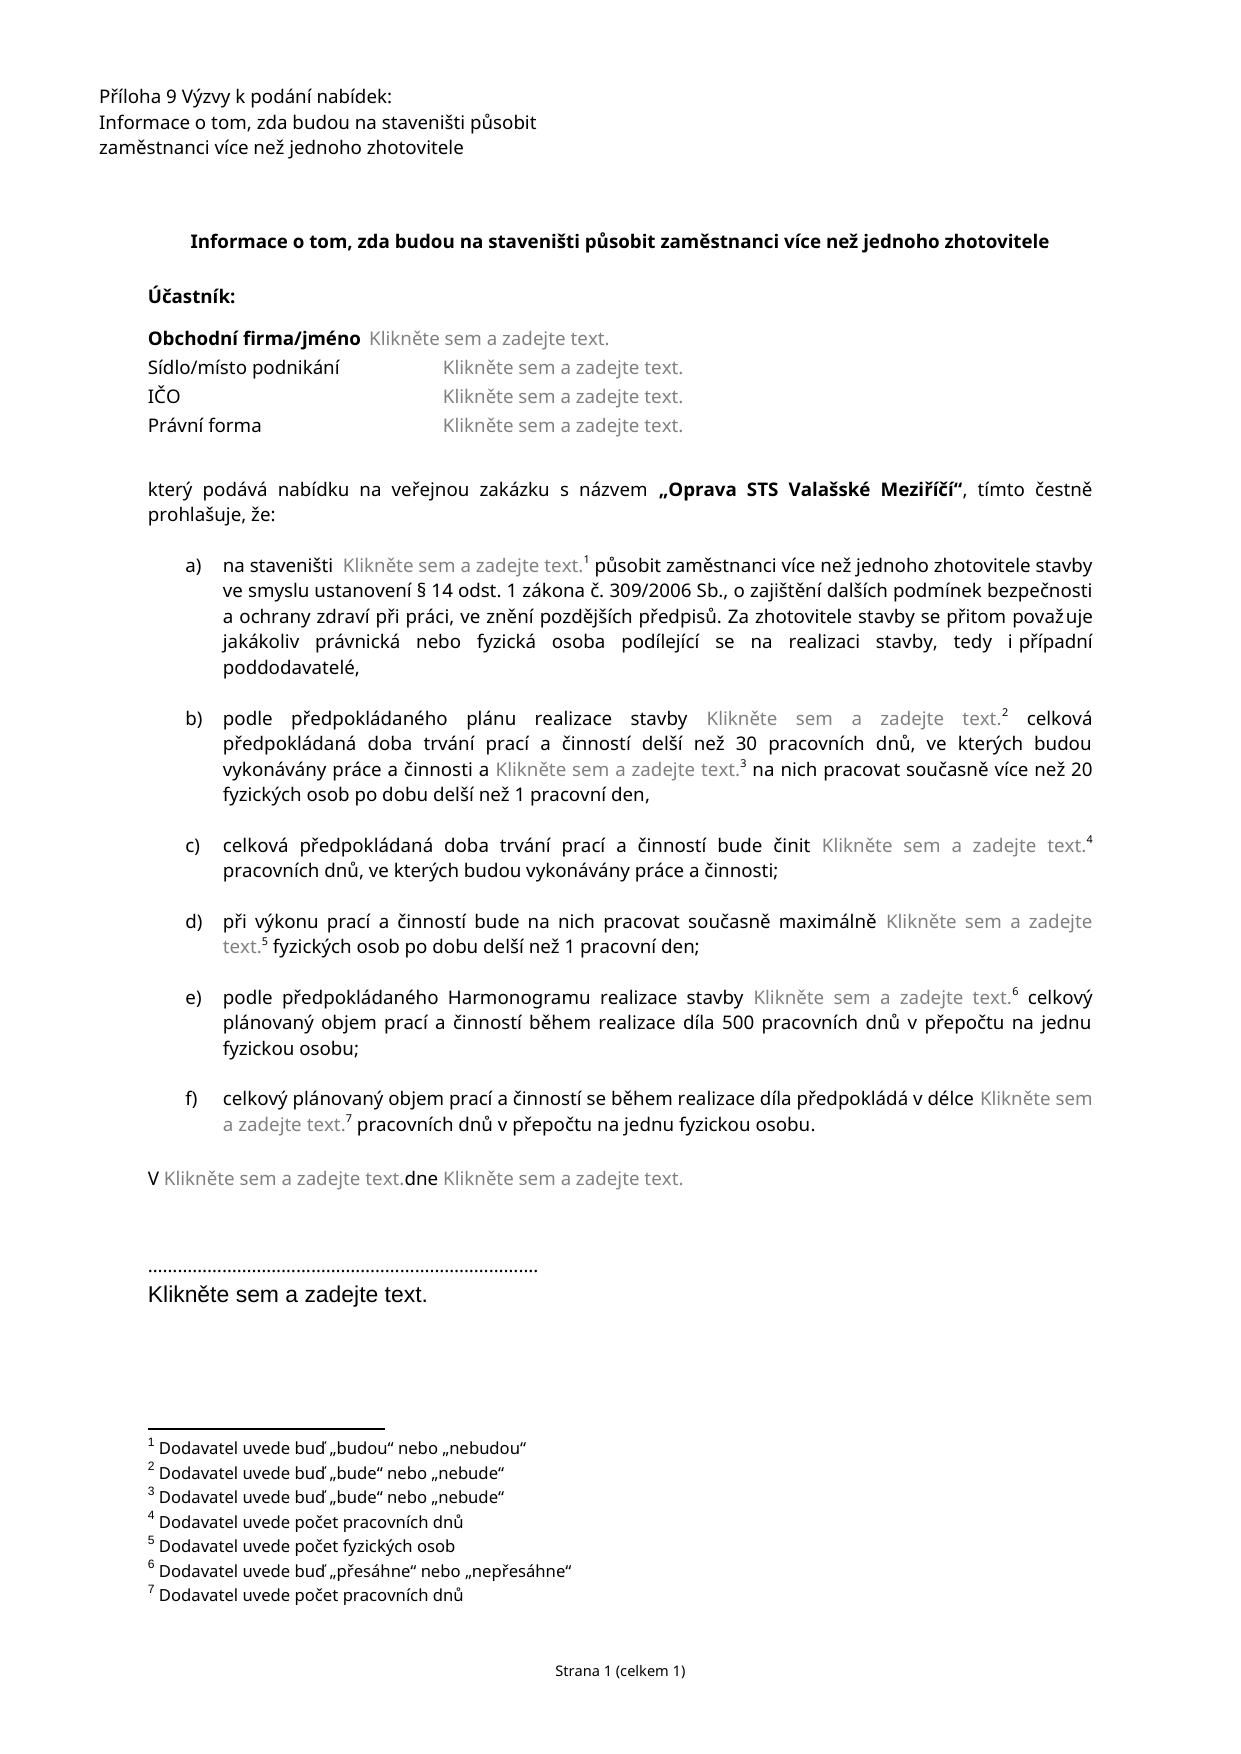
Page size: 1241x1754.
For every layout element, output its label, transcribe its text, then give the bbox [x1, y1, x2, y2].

text IČO [148, 380, 1093, 409]
list celková předpokládaná doba trvání prací a činností bude činit pracovních dnů, ve kterých budou vykonávány práce a činnosti; [185, 832, 1093, 883]
text Sídlo/místo podnikání [148, 351, 1093, 380]
list podle předpokládaného Harmonogramu realizace stavby celkový plánovaný objem prací a činností během realizace díla 500 pracovních dnů v přepočtu na jednu fyzickou osobu; [185, 984, 1093, 1061]
text Obchodní firma/jméno [148, 322, 1093, 351]
list při výkonu prací a činností bude na nich pracovat současně maximálně fyzických osob po dobu delší než 1 pracovní den; [185, 908, 1093, 959]
list celkový plánovaný objem prací a činností se během realizace díla předpokládá v délce pracovních dnů v přepočtu na jednu fyzickou osobu. [185, 1086, 1093, 1137]
text Právní forma [148, 409, 1093, 438]
text ……………………………………………………………………. [148, 1249, 1092, 1278]
text Účastník: [148, 279, 1093, 310]
list podle předpokládaného plánu realizace stavby celková předpokládaná doba trvání prací a činností delší než 30 pracovních dnů, ve kterých budou vykonávány práce a činnosti a na nich pracovat současně více než 20 fyzických osob po dobu delší než 1 pracovní den, [185, 705, 1093, 807]
title Informace o tom, zda budou na staveništi působit zaměstnanci více než jednoho zhotovitele [148, 228, 1093, 254]
text který podává nabídku na veřejnou zakázku s názvem „Oprava STS Valašské Meziříčí“, tímto čestně prohlašuje, že: [148, 476, 1093, 527]
text V dne [148, 1162, 1092, 1191]
list na staveništi působit zaměstnanci více než jednoho zhotovitele stavby ve smyslu ustanovení § 14 odst. 1 zákona č. 309/2006 Sb., o zajištění dalších podmínek bezpečnosti a ochrany zdraví při práci, ve znění pozdějších předpisů. Za zhotovitele stavby se přitom považuje jakákoliv právnická nebo fyzická osoba podílející se na realizaci stavby, tedy i případní poddodavatelé, [185, 552, 1093, 680]
